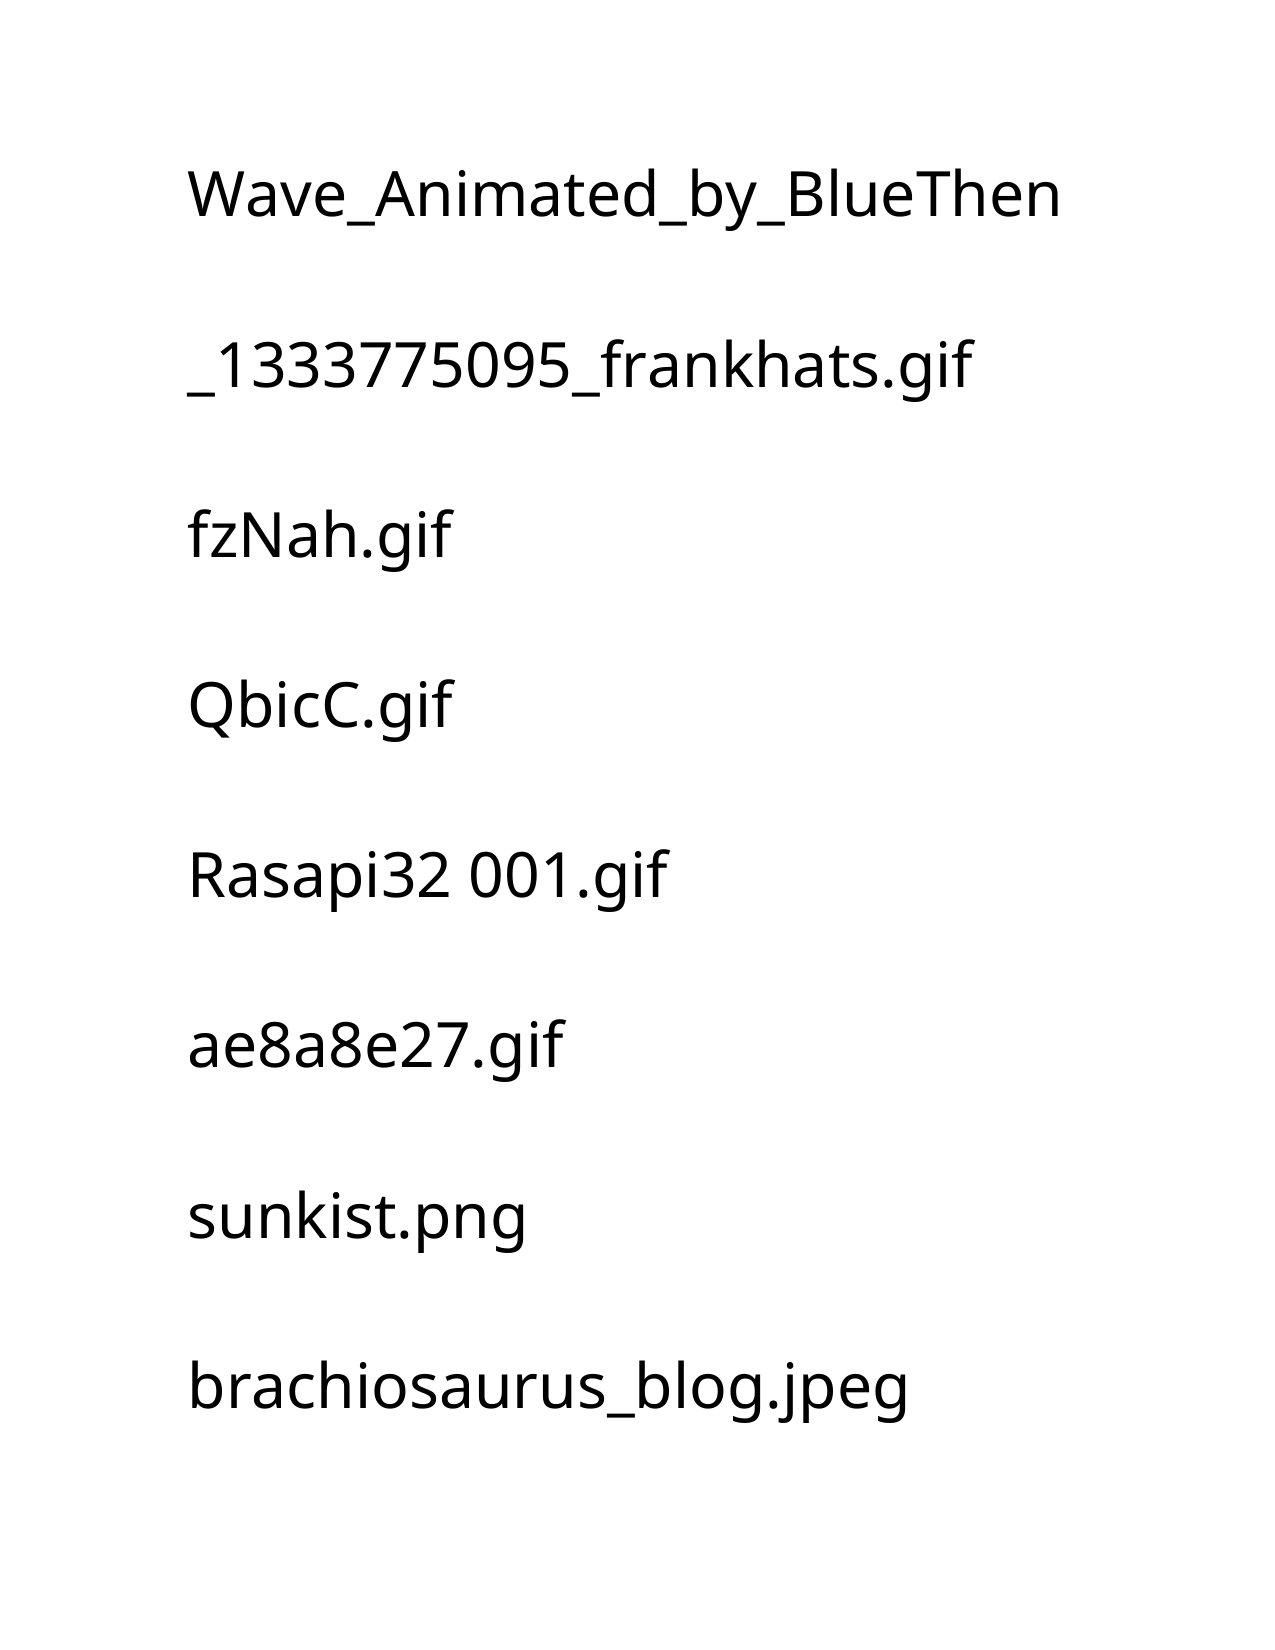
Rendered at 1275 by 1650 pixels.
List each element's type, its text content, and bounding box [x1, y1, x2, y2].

text QbicC.gif [187, 661, 1087, 746]
text Wave_Animated_by_BlueThen_1333775095_frankhats.gif [187, 150, 1087, 405]
text Rasapi32 001.gif [187, 831, 1087, 916]
text fzNah.gif [187, 490, 1087, 576]
text sunkist.png [187, 1171, 1087, 1256]
text ae8a8e27.gif [187, 1001, 1087, 1086]
text brachiosaurus_blog.jpeg [187, 1341, 1087, 1427]
